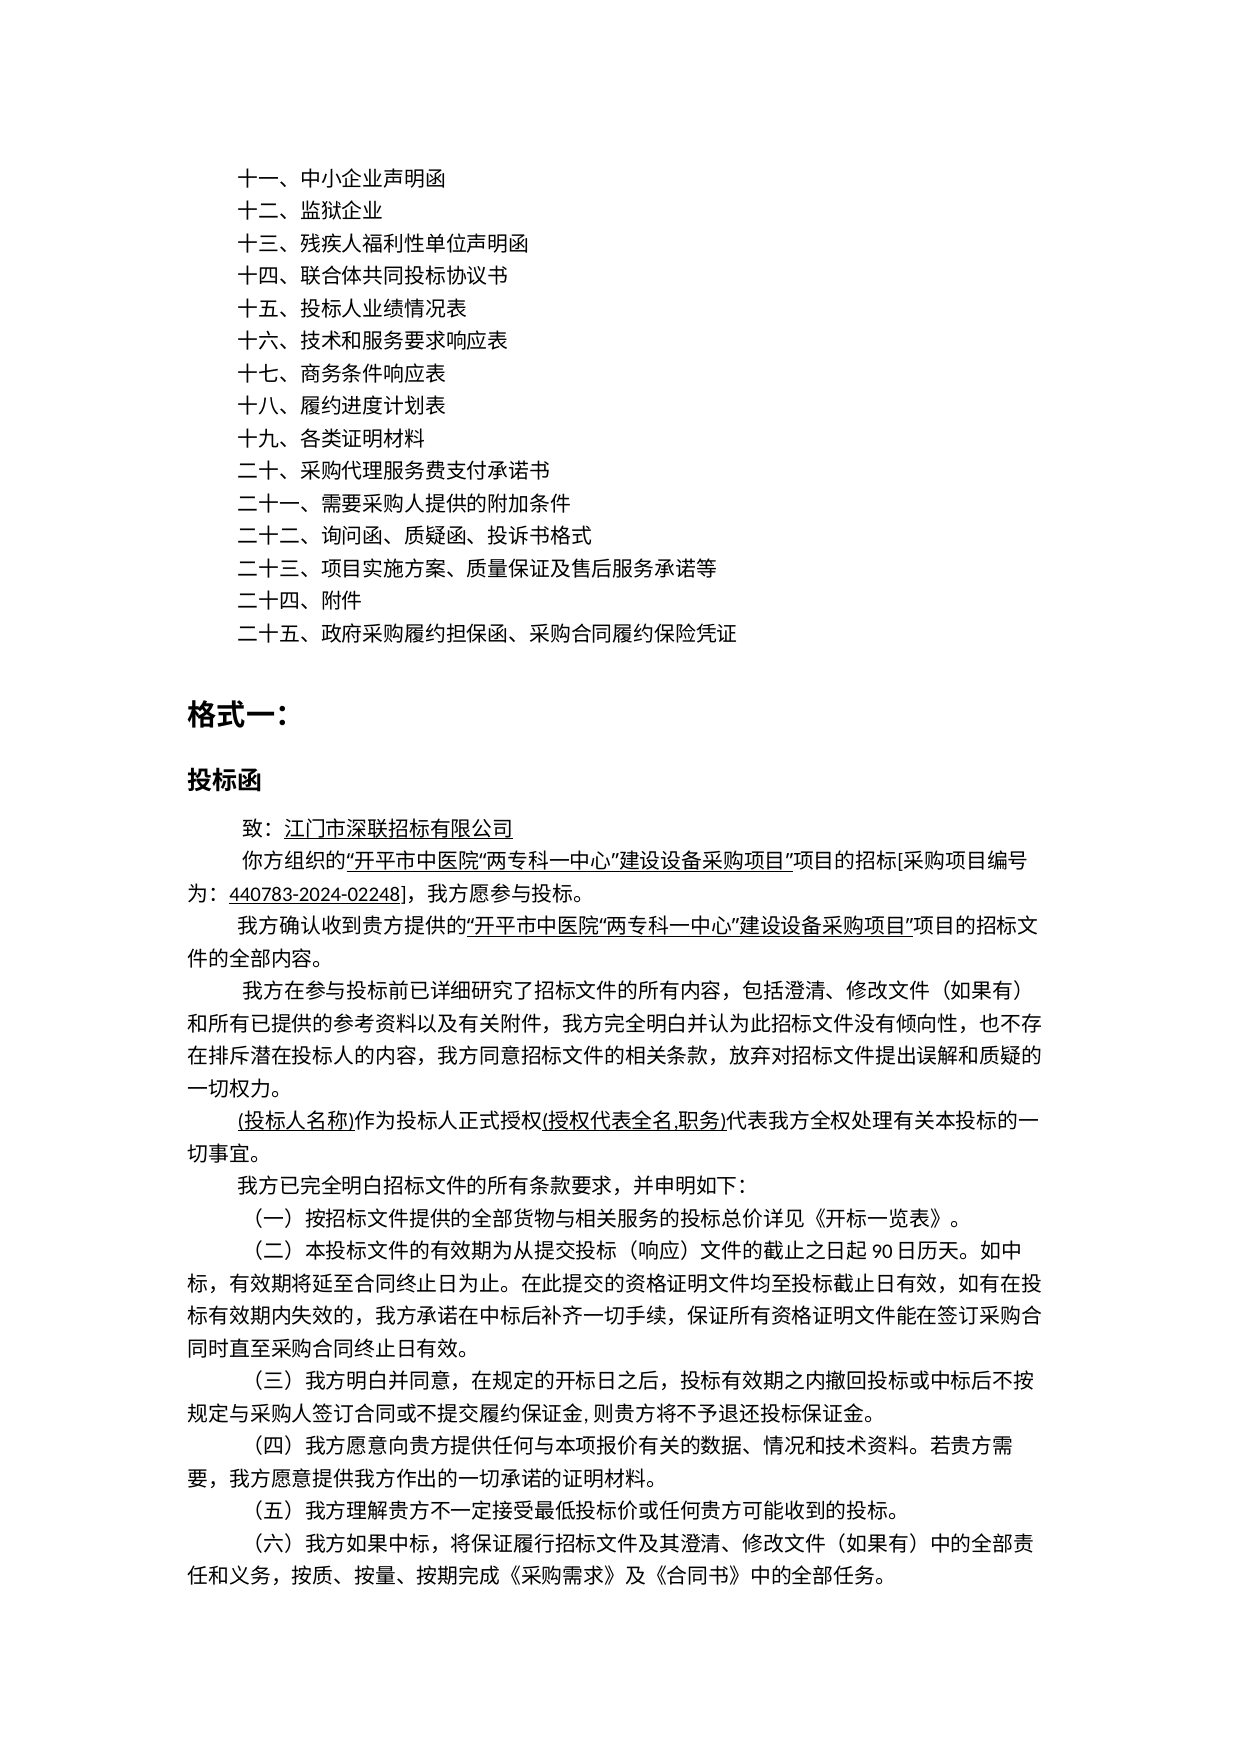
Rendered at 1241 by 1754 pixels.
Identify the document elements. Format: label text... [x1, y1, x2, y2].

text （四）我方愿意向贵方提供任何与本项报价有关的数据、情况和技术资料。若贵方需要，我方愿意提供我方作出的一切承诺的证明材料。 [187, 1429, 1053, 1494]
text 我方在参与投标前已详细研究了招标文件的所有内容，包括澄清、修改文件（如果有）和所有已提供的参考资料以及有关附件，我方完全明白并认为此招标文件没有倾向性，也不存在排斥潜在投标人的内容，我方同意招标文件的相关条款，放弃对招标文件提出误解和质疑的一切权力。 [187, 974, 1053, 1104]
text 我方已完全明白招标文件的所有条款要求，并申明如下： [187, 1169, 1053, 1202]
text （五）我方理解贵方不一定接受最低投标价或任何贵方可能收到的投标。 [187, 1494, 1053, 1527]
text 我方确认收到贵方提供的“开平市中医院“两专科一中心”建设设备采购项目”项目的招标文件的全部内容。 [187, 909, 1053, 974]
text 二十四、附件 [187, 584, 1053, 617]
text （一）按招标文件提供的全部货物与相关服务的投标总价详见《开标一览表》。 [187, 1202, 1053, 1234]
text 二十二、询问函、质疑函、投诉书格式 [187, 519, 1053, 552]
text 十六、技术和服务要求响应表 [187, 324, 1053, 357]
text 二十五、政府采购履约担保函、采购合同履约保险凭证 [187, 617, 1053, 649]
text 二十三、项目实施方案、质量保证及售后服务承诺等 [187, 552, 1053, 584]
text 十三、残疾人福利性单位声明函 [187, 227, 1053, 259]
text （三）我方明白并同意，在规定的开标日之后，投标有效期之内撤回投标或中标后不按规定与采购人签订合同或不提交履约保证金, 则贵方将不予退还投标保证金。 [187, 1364, 1053, 1429]
text 格式一： [187, 682, 1053, 747]
text （二）本投标文件的有效期为从提交投标（响应）文件的截止之日起90日历天。如中标，有效期将延至合同终止日为止。在此提交的资格证明文件均至投标截止日有效，如有在投标有效期内失效的，我方承诺在中标后补齐一切手续，保证所有资格证明文件能在签订采购合同时直至采购合同终止日有效。 [187, 1234, 1053, 1364]
text （六）我方如果中标，将保证履行招标文件及其澄清、修改文件（如果有）中的全部责任和义务，按质、按量、按期完成《采购需求》及《合同书》中的全部任务。 [187, 1527, 1053, 1592]
text 十一、中小企业声明函 [187, 162, 1053, 194]
text 十九、各类证明材料 [187, 422, 1053, 454]
text 十五、投标人业绩情况表 [187, 292, 1053, 324]
text 致：江门市深联招标有限公司 [187, 812, 1053, 844]
text 十二、监狱企业 [187, 194, 1053, 227]
text 十四、联合体共同投标协议书 [187, 259, 1053, 292]
text 你方组织的“开平市中医院“两专科一中心”建设设备采购项目”项目的招标[采购项目编号为：440783-2024-02248]，我方愿参与投标。 [187, 844, 1053, 909]
text 二十、采购代理服务费支付承诺书 [187, 454, 1053, 487]
text 十八、履约进度计划表 [187, 389, 1053, 422]
text 二十一、需要采购人提供的附加条件 [187, 487, 1053, 519]
text (投标人名称)作为投标人正式授权(授权代表全名,职务)代表我方全权处理有关本投标的一切事宜。 [187, 1104, 1053, 1169]
text 投标函 [187, 747, 1053, 812]
text 十七、商务条件响应表 [187, 357, 1053, 389]
